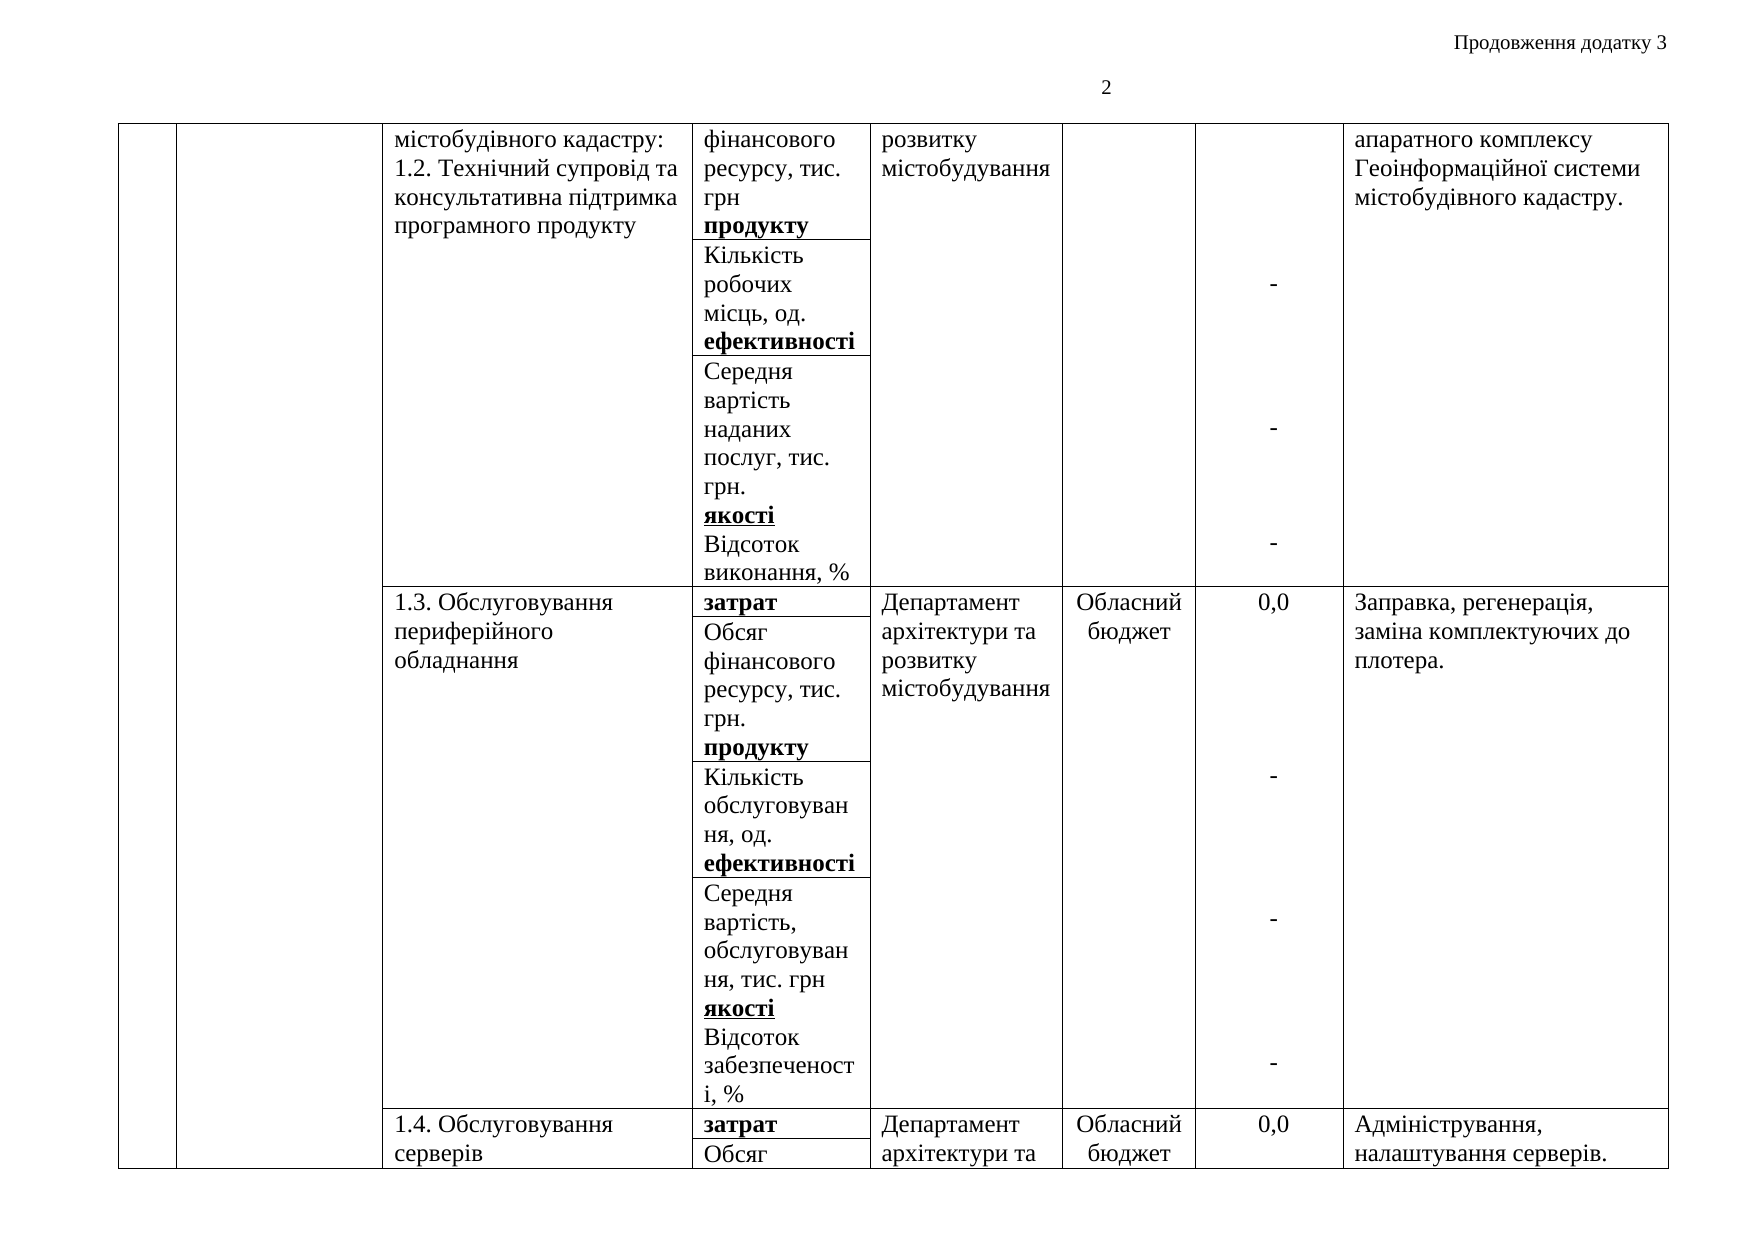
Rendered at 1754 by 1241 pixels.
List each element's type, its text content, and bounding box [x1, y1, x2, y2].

table_cell Заправка, регенерація, заміна комплектуючих до плотера. [1344, 587, 1668, 1108]
table_cell Обласний бюджет [1063, 587, 1195, 1108]
table_cell 1.3. Обслуговування периферійного обладнання [383, 587, 692, 1108]
table_cell Департамент архітектури та розвитку містобудування [871, 587, 1062, 1108]
table_cell Кількість обслуговування, од. ефективності [693, 762, 870, 877]
table_cell 0,0 - - - [1196, 1109, 1343, 1167]
table_cell 1.4. Обслуговування серверів [383, 1109, 692, 1167]
table_cell Адміністрування, налаштування серверів. [1344, 1109, 1668, 1167]
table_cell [693, 124, 870, 239]
table_cell Обсяг фінансового ресурсу, тис. грн. продукту [693, 617, 870, 761]
table_cell Обласний бюджет [1063, 1109, 1195, 1167]
table_cell Середня вартість наданих послуг, тис. грн. якості Відсоток виконання, % [693, 356, 870, 586]
table_cell Кількість робочих місць, од. ефективності [693, 240, 870, 355]
table_cell затрат [693, 587, 870, 616]
table_cell затрат [693, 1109, 870, 1138]
table_cell 0,0 - - - [1196, 587, 1343, 1108]
table_cell Середня вартість, обслуговування, тис. грн якості Відсоток забезпеченості, % [693, 878, 870, 1108]
table_cell Департамент архітектури та розвитку містобудування [871, 1109, 1062, 1167]
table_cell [693, 1139, 870, 1167]
